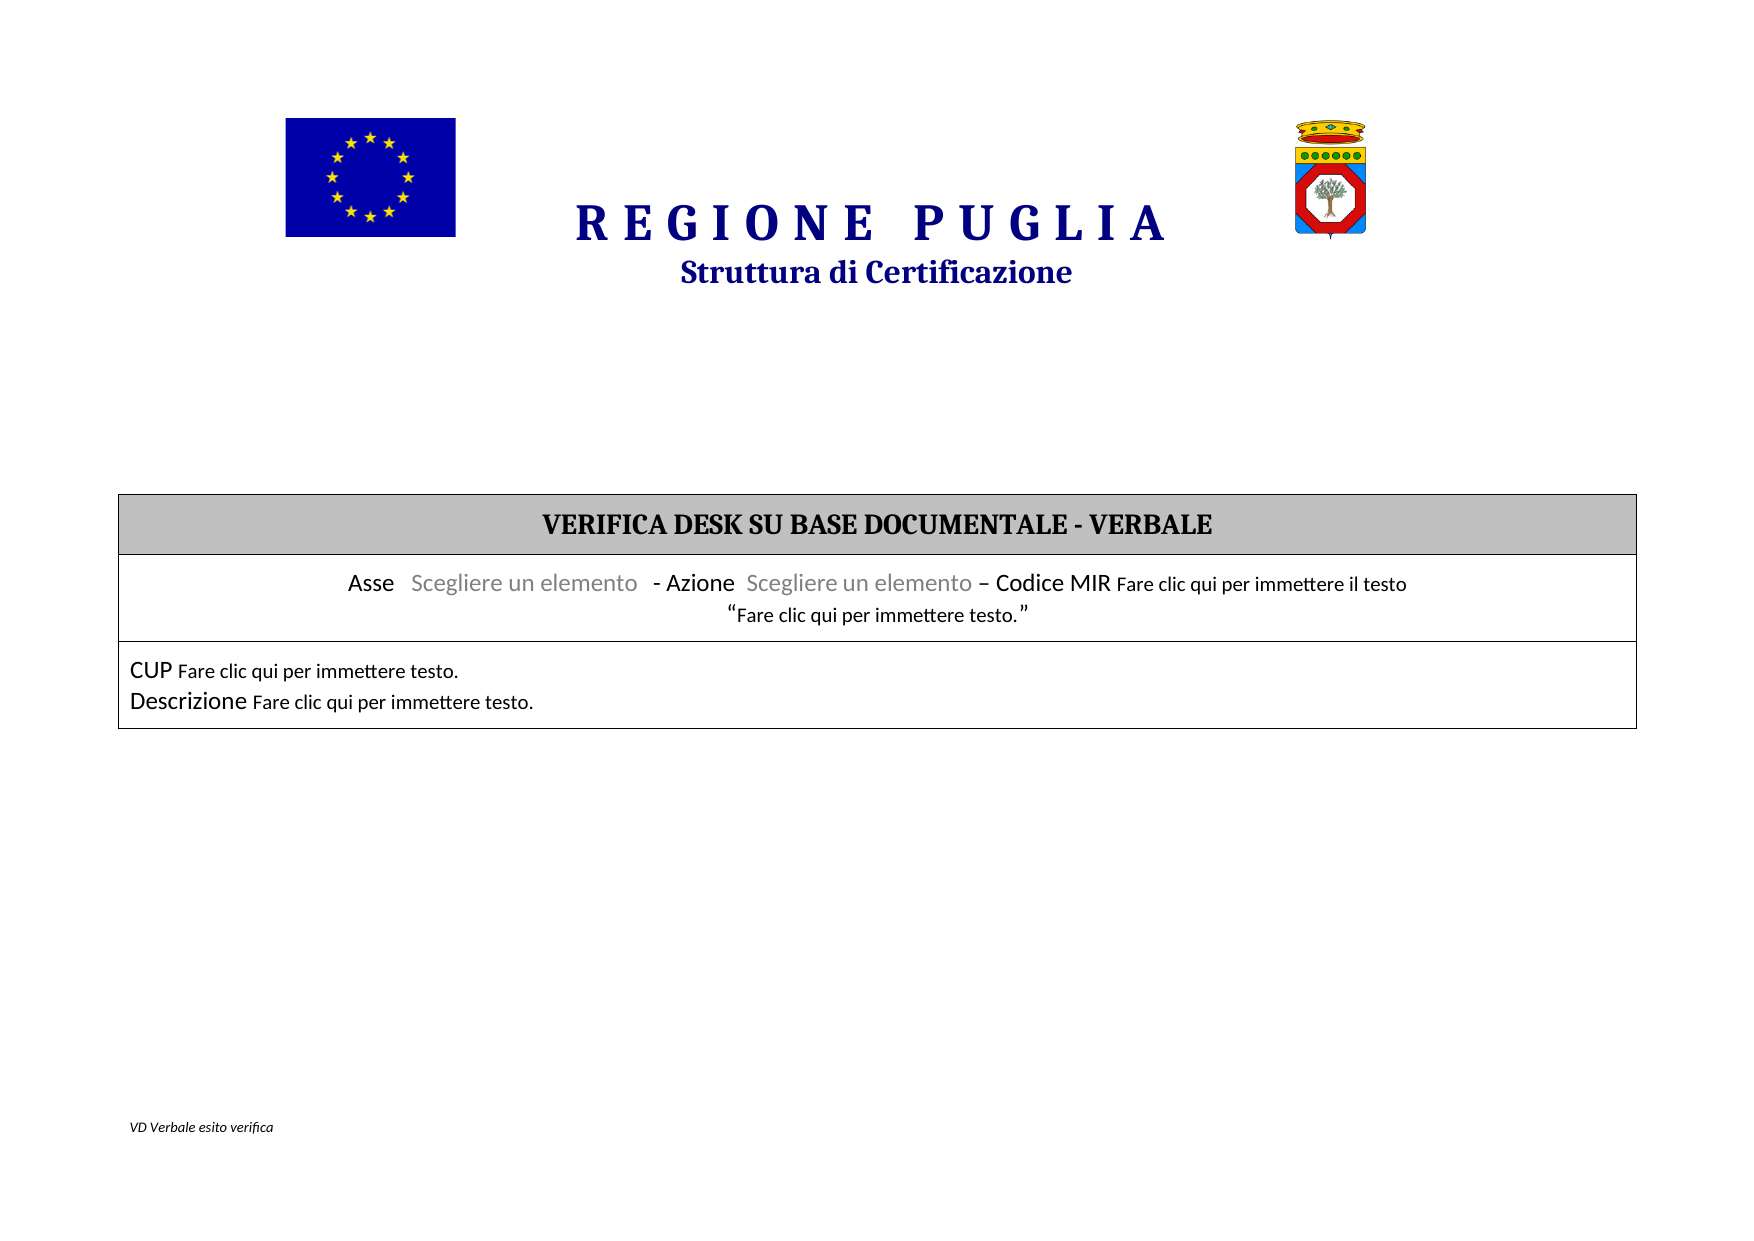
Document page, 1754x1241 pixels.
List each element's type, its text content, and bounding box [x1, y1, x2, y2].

picture [1291, 118, 1368, 240]
table_cell Asse - Azione – Codice MIR “” [119, 555, 1636, 641]
table_header VERIFICA DESK SU BASE DOCUMENTALE - VERBALE [119, 495, 1636, 554]
picture [285, 118, 456, 237]
text REGIONE PUGLIA Struttura di Certificazione [118, 194, 1636, 292]
table_cell CUP Descrizione [119, 642, 1636, 728]
